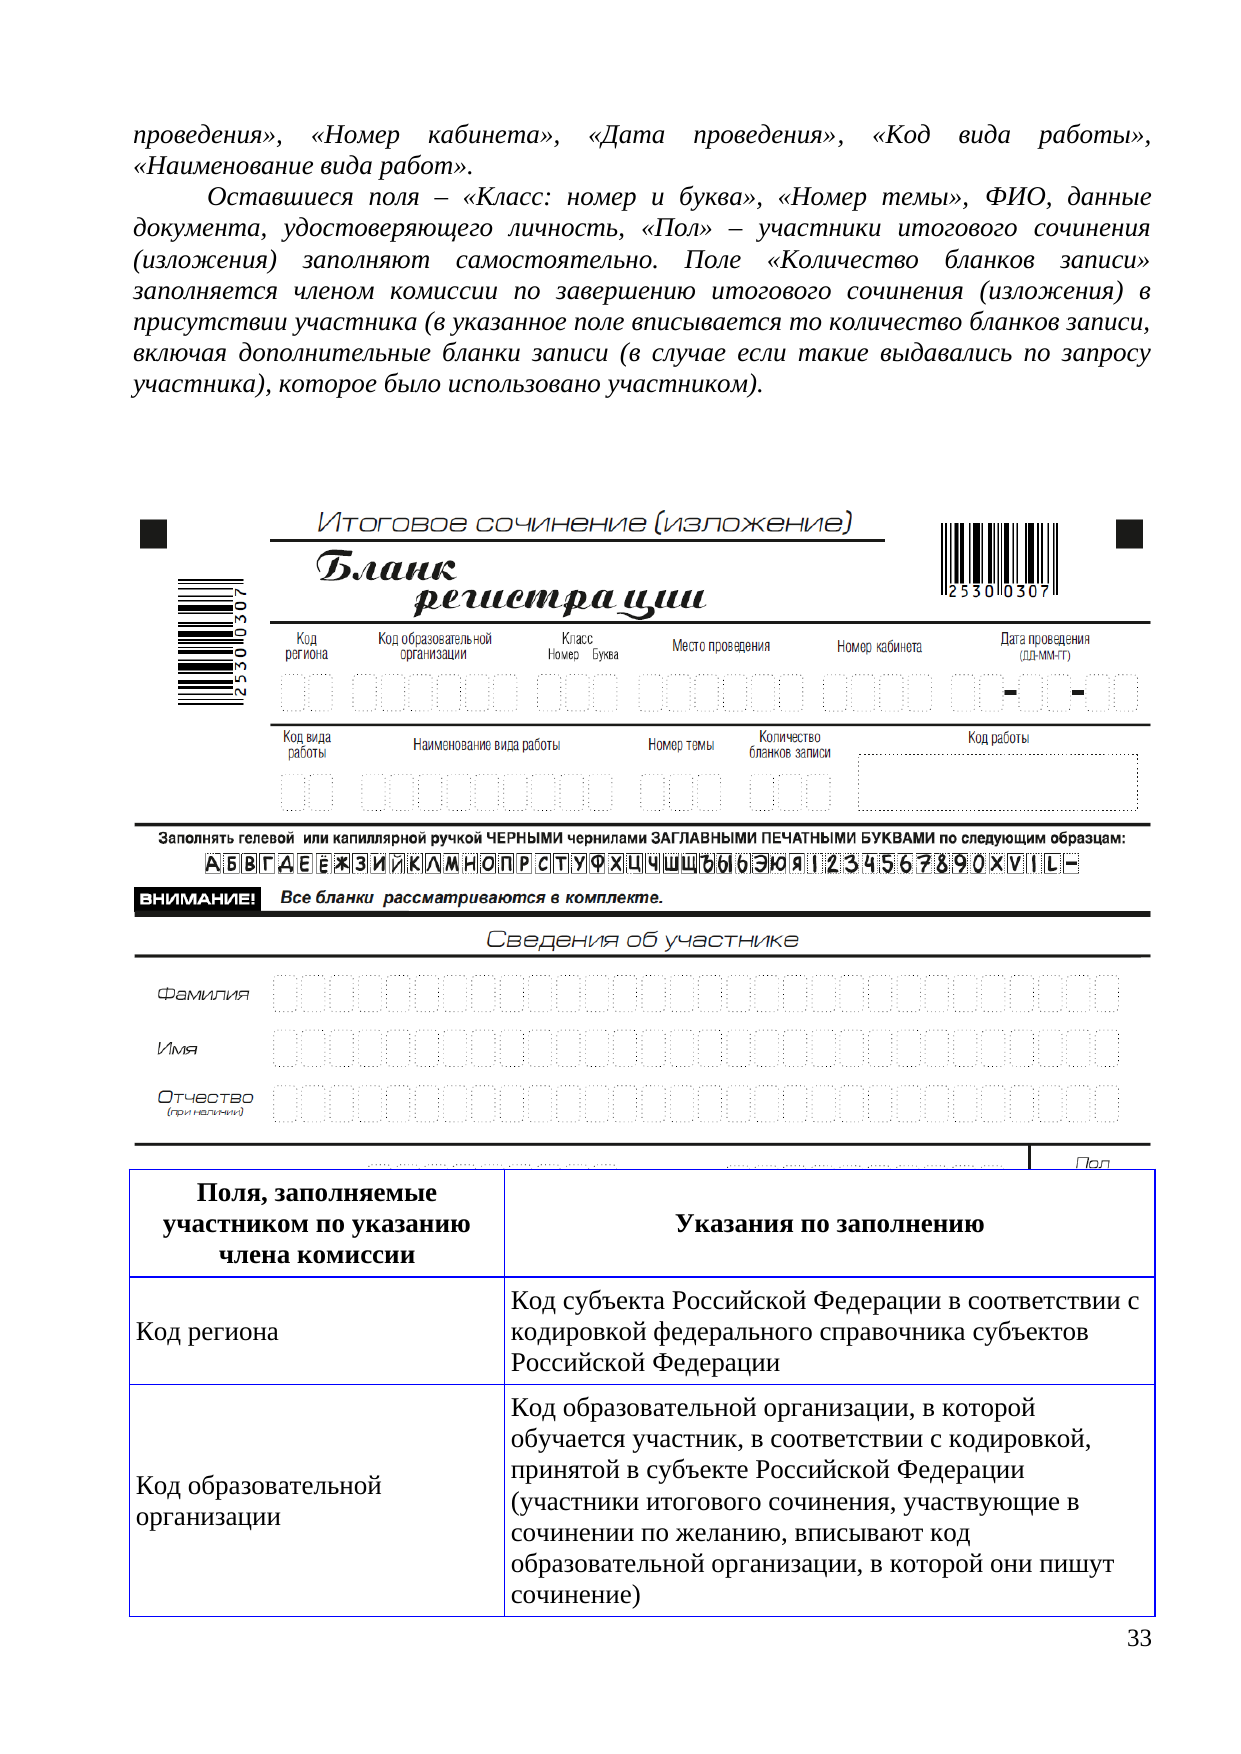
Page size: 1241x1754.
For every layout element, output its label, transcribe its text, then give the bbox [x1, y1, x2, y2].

table_cell Код региона [130, 1278, 504, 1383]
table_header Поля, заполняемые участником по указанию члена комиссии [130, 1170, 504, 1276]
table_cell Код субъекта Российской Федерации в соответствии с кодировкой федерального справочника субъектов Российской Федерации [505, 1278, 1154, 1383]
picture [132, 491, 1151, 1169]
text Оставшиеся поля – «Класс: номер и буква», «Номер темы», ФИО, данные документа, удостоверяющего личность, «Пол» – участники итогового сочинения (изложения) заполняют самостоятельно. Поле «Количество бланков записи» заполняется членом комиссии по завершению итогового сочинения (изложения) в присутствии участника (в указанное поле вписывается то количество бланков записи, включая дополнительные бланки записи (в случае если такие выдавались по запросу участника), которое было использовано участником). [133, 180, 1152, 398]
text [133, 118, 1152, 180]
table_header Указания по заполнению [505, 1170, 1154, 1276]
table_cell Код образовательной организации, в которой обучается участник, в соответствии с кодировкой, принятой в субъекте Российской Федерации (участники итогового сочинения, участвующие в сочинении по желанию, вписывают код образовательной организации, в которой они пишут сочинение) [505, 1385, 1154, 1616]
table_cell Код образовательной организации [130, 1385, 504, 1616]
